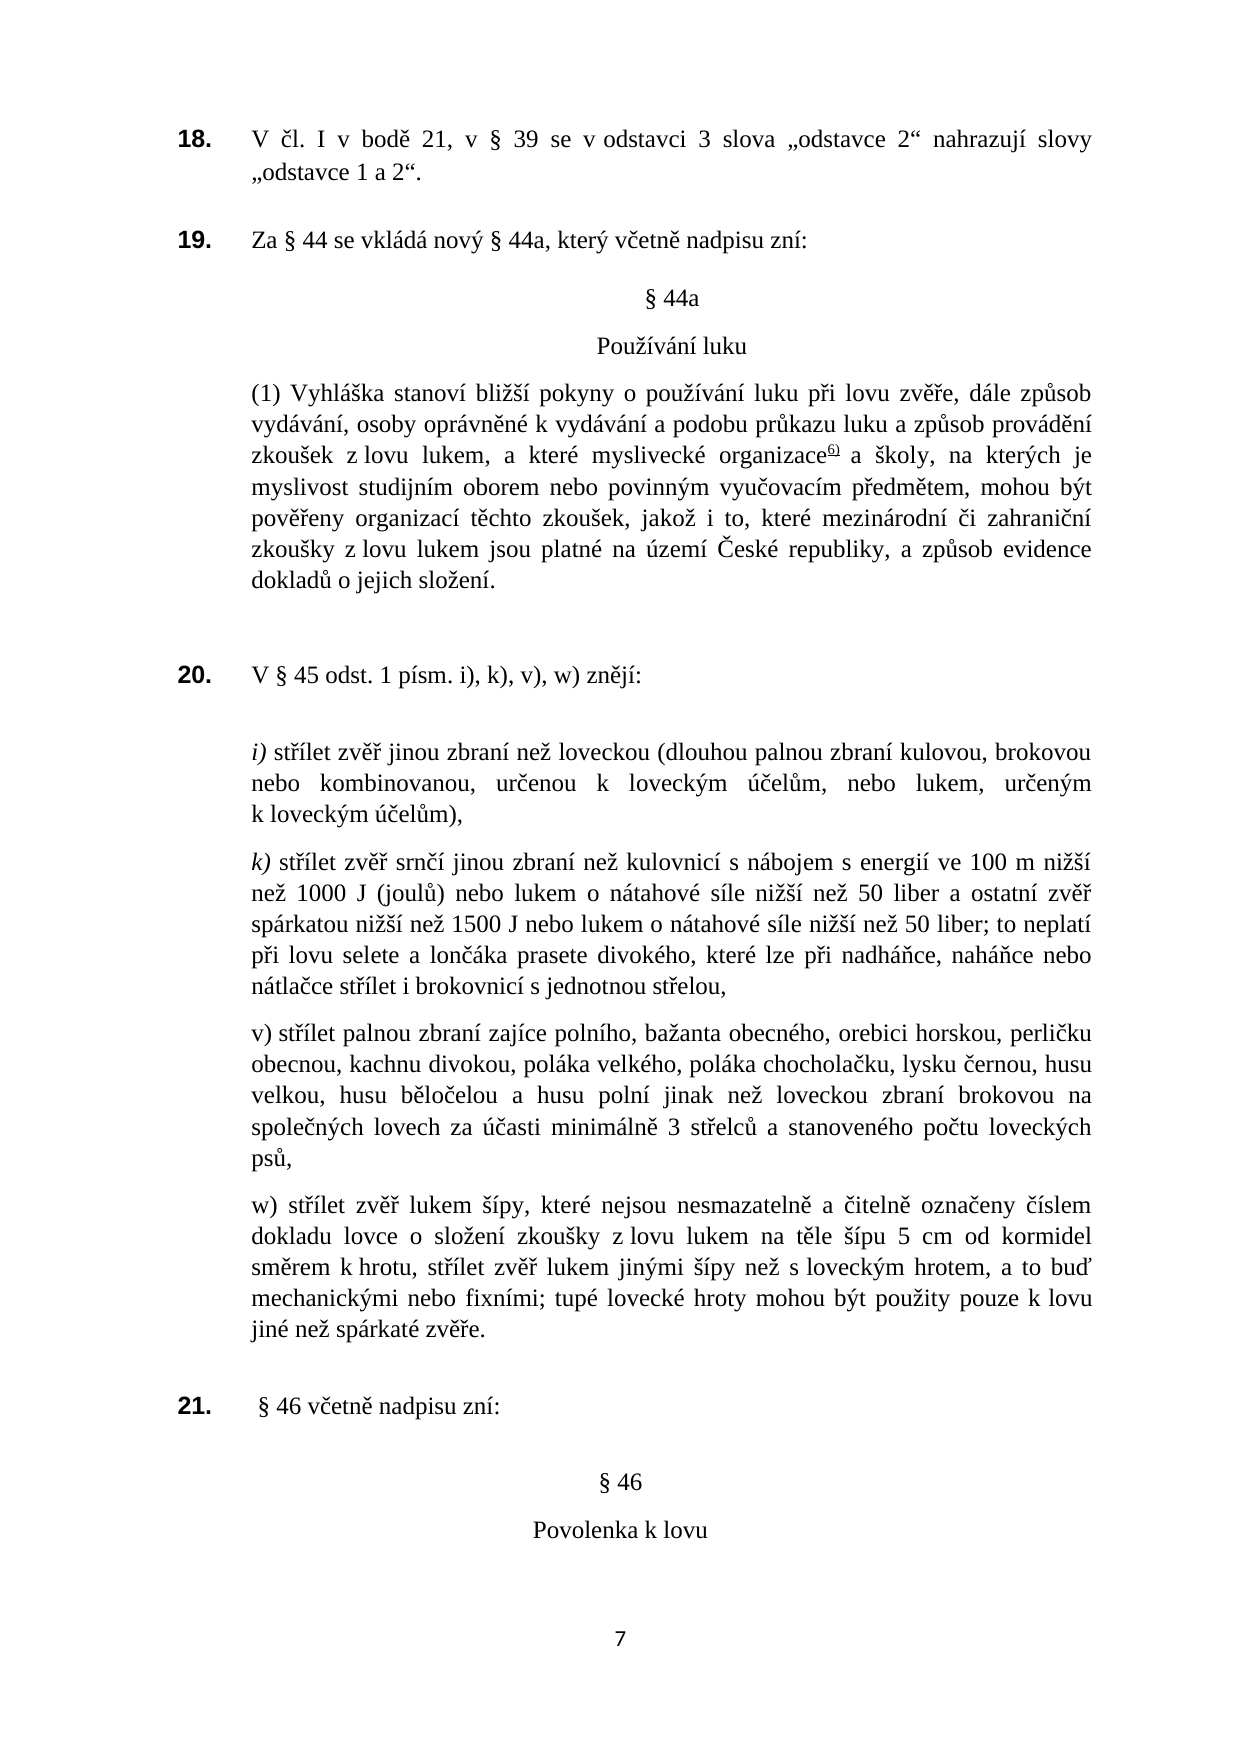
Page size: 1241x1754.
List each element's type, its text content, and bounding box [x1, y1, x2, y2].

text w) střílet zvěř lukem šípy, které nejsou nesmazatelně a čitelně označeny číslem dokladu lovce o složení zkoušky z lovu lukem na těle šípu 5 cm od kormidel směrem k hrotu, střílet zvěř lukem jinými šípy než s loveckým hrotem, a to buď mechanickými nebo fixními; tupé lovecké hroty mohou být použity pouze k lovu jiné než spárkaté zvěře. [251, 1190, 1092, 1343]
list V čl. I v bodě 21, v § 39 se v odstavci 3 slova „odstavce 2“ nahrazují slovy „odstavce 1 a 2“. [136, 118, 1155, 192]
text (1) Vyhláška stanoví bližší pokyny o používání luku při lovu zvěře, dále způsob vydávání, osoby oprávněné k vydávání a podobu průkazu luku a způsob provádění zkoušek z lovu lukem, a které myslivecké organizace6) a školy, na kterých je myslivost studijním oborem nebo povinným vyučovacím předmětem, mohou být pověřeny organizací těchto zkoušek, jakož i to, které mezinárodní či zahraniční zkoušky z lovu lukem jsou platné na území České republiky, a způsob evidence dokladů o jejich složení. [251, 378, 1092, 593]
list Za § 44 se vkládá nový § 44a, který včetně nadpisu zní: [177, 226, 1092, 254]
text Používání luku [148, 331, 1092, 359]
text i) střílet zvěř jinou zbraní než loveckou (dlouhou palnou zbraní kulovou, brokovou nebo kombinovanou, určenou k loveckým účelům, nebo lukem, určeným k loveckým účelům), [251, 737, 1092, 828]
text v) střílet palnou zbraní zajíce polního, bažanta obecného, orebici horskou, perličku obecnou, kachnu divokou, poláka velkého, poláka chocholačku, lysku černou, husu velkou, husu běločelou a husu polní jinak než loveckou zbraní brokovou na společných lovech za účasti minimálně 3 střelců a stanoveného počtu loveckých psů, [251, 1018, 1092, 1171]
text Povolenka k lovu [148, 1515, 1092, 1544]
text k) střílet zvěř srnčí jinou zbraní než kulovnicí s nábojem s energií ve 100 m nižší než 1000 J (joulů) nebo lukem o nátahové síle nižší než 50 liber a ostatní zvěř spárkatou nižší než 1500 J nebo lukem o nátahové síle nižší než 50 liber; to neplatí při lovu selete a lončáka prasete divokého, které lze při nadháňce, naháňce nebo nátlačce střílet i brokovnicí s jednotnou střelou, [251, 847, 1092, 999]
text § 46 [148, 1467, 1092, 1496]
list V § 45 odst. 1 písm. i), k), v), w) znějí: [177, 660, 1092, 689]
text § 44a [148, 283, 1092, 312]
list § 46 včetně nadpisu zní: [177, 1391, 1092, 1420]
